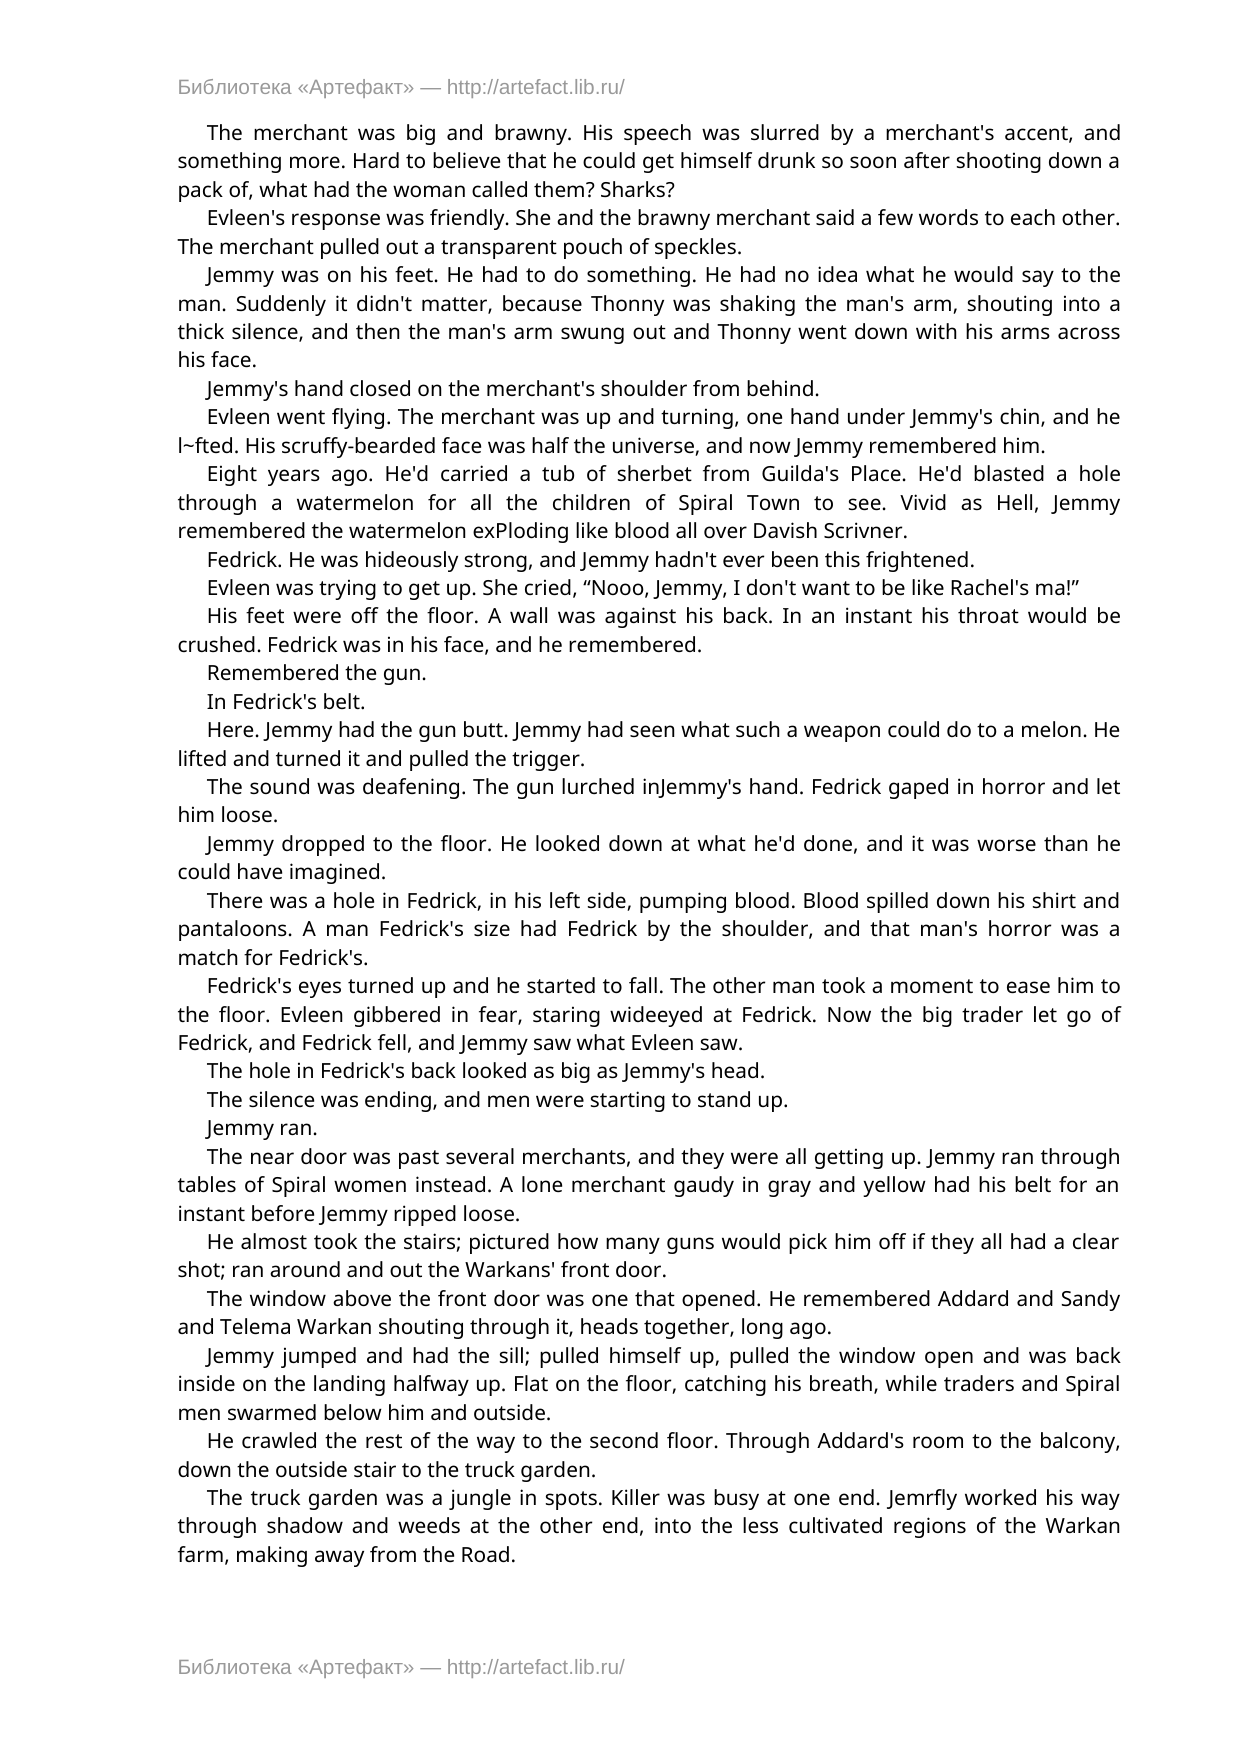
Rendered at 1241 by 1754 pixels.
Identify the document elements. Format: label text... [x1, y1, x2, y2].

text The merchant was big and brawny. His speech was slurred by a merchant's accent, and something more. Hard to believe that he could get himself drunk so soon after shooting down a pack of, what had the woman called them? Sharks? [177, 118, 1122, 203]
text Evleen's response was friendly. She and the brawny merchant said a few words to each other. The merchant pulled out a transparent pouch of speckles. [177, 203, 1122, 260]
text Jemmy was on his feet. He had to do something. He had no idea what he would say to the man. Suddenly it didn't matter, because Thonny was shaking the man's arm, shouting into a thick silence, and then the man's arm swung out and Thonny went down with his arms across his face. [177, 260, 1122, 374]
text The window above the front door was one that opened. He remembered Addard and Sandy and Telema Warkan shouting through it, heads together, long ago. [177, 1284, 1122, 1341]
text He crawled the rest of the way to the second floor. Through Addard's room to the balcony, down the outside stair to the truck garden. [177, 1426, 1122, 1483]
text Jemmy's hand closed on the merchant's shoulder from behind. [177, 374, 1122, 402]
text In Fedrick's belt. [177, 687, 1122, 715]
text His feet were off the floor. A wall was against his back. In an instant his throat would be crushed. Fedrick was in his face, and he remembered. [177, 602, 1122, 658]
text The silence was ending, and men were starting to stand up. [177, 1085, 1122, 1113]
text Jemmy ran. [177, 1113, 1122, 1142]
text The sound was deafening. The gun lurched inJemmy's hand. Fedrick gaped in horror and let him loose. [177, 772, 1122, 829]
text Evleen was trying to get up. She cried, “Nooo, Jemmy, I don't want to be like Rachel's ma!” [177, 573, 1122, 602]
text Here. Jemmy had the gun butt. Jemmy had seen what such a weapon could do to a melon. He lifted and turned it and pulled the trigger. [177, 715, 1122, 772]
text The hole in Fedrick's back looked as big as Jemmy's head. [177, 1057, 1122, 1085]
text Remembered the gun. [177, 658, 1122, 687]
text Jemmy dropped to the floor. He looked down at what he'd done, and it was worse than he could have imagined. [177, 829, 1122, 886]
text Fedrick's eyes turned up and he started to fall. The other man took a moment to ease him to the floor. Evleen gibbered in fear, staring wideeyed at Fedrick. Now the big trader let go of Fedrick, and Fedrick fell, and Jemmy saw what Evleen saw. [177, 971, 1122, 1057]
text The truck garden was a jungle in spots. Killer was busy at one end. Jemrfly worked his way through shadow and weeds at the other end, into the less cultivated regions of the Warkan farm, making away from the Road. [177, 1483, 1122, 1568]
text Evleen went flying. The merchant was up and turning, one hand under Jemmy's chin, and he l~fted. His scruffy-bearded face was half the universe, and now Jemmy remembered him. [177, 402, 1122, 459]
text There was a hole in Fedrick, in his left side, pumping blood. Blood spilled down his shirt and pantaloons. A man Fedrick's size had Fedrick by the shoulder, and that man's horror was a match for Fedrick's. [177, 886, 1122, 971]
text Eight years ago. He'd carried a tub of sherbet from Guilda's Place. He'd blasted a hole through a watermelon for all the children of Spiral Town to see. Vivid as Hell, Jemmy remembered the watermelon exPloding like blood all over Davish Scrivner. [177, 459, 1122, 545]
text Fedrick. He was hideously strong, and Jemmy hadn't ever been this frightened. [177, 545, 1122, 573]
text Jemmy jumped and had the sill; pulled himself up, pulled the window open and was back inside on the landing halfway up. Flat on the floor, catching his breath, while traders and Spiral men swarmed below him and outside. [177, 1341, 1122, 1426]
text The near door was past several merchants, and they were all getting up. Jemmy ran through tables of Spiral women instead. A lone merchant gaudy in gray and yellow had his belt for an instant before Jemmy ripped loose. [177, 1142, 1122, 1227]
text He almost took the stairs; pictured how many guns would pick him off if they all had a clear shot; ran around and out the Warkans' front door. [177, 1227, 1122, 1284]
